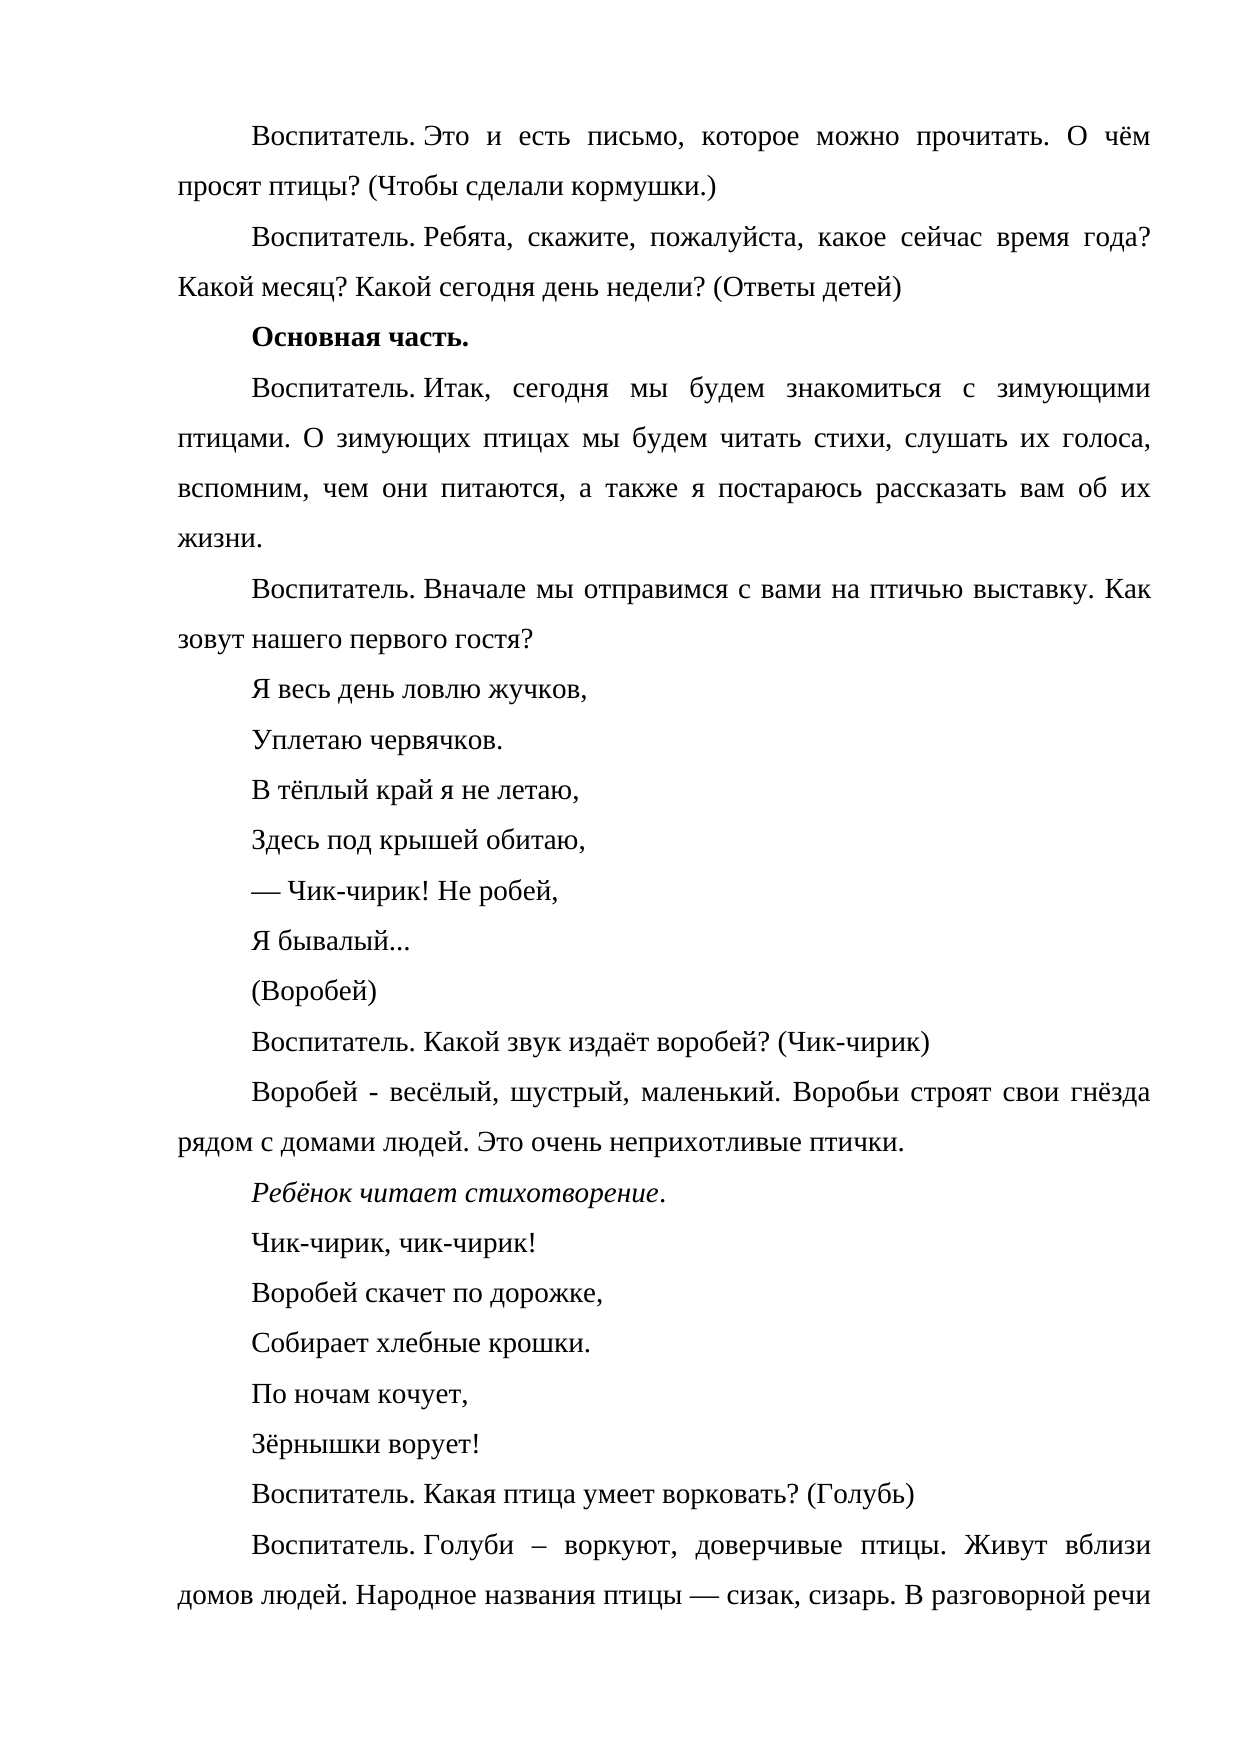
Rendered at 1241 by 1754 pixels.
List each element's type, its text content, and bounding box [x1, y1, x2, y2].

text Зёрнышки ворует! [177, 1426, 1152, 1460]
text Воспитатель. Какой звук издаёт воробей? (Чик-чирик) [177, 1024, 1152, 1057]
text В тёплый край я не летаю, [177, 772, 1152, 806]
text Воспитатель. Итак, сегодня мы будем знакомиться с зимующими птицами. О зимующих птицах мы будем читать стихи, слушать их голоса, вспомним, чем они питаются, а также я постараюсь рассказать вам об их жизни. [177, 370, 1152, 554]
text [177, 1527, 1152, 1611]
text Уплетаю червячков. [177, 722, 1152, 755]
text — Чик-чирик! Не робей, [177, 873, 1152, 906]
text По ночам кочует, [177, 1376, 1152, 1409]
text Чик-чирик, чик-чирик! [177, 1225, 1152, 1258]
text (Воробей) [177, 973, 1152, 1007]
text Ребёнок читает стихотворение. [177, 1175, 1152, 1208]
text Я бывалый... [177, 923, 1152, 957]
text Воспитатель. Ребята, скажите, пожалуйста, какое сейчас время года? Какой месяц? Какой сегодня день недели? (Ответы детей) [177, 219, 1152, 303]
text Воспитатель. Это и есть письмо, которое можно прочитать. О чём просят птицы? (Чтобы сделали кормушки.) [177, 118, 1152, 202]
text Собирает хлебные крошки. [177, 1326, 1152, 1359]
text Воспитатель. Вначале мы отправимся с вами на птичью выставку. Как зовут нашего первого гостя? [177, 571, 1152, 655]
text Основная часть. [177, 319, 1152, 353]
text Воробей скачет по дорожке, [177, 1275, 1152, 1309]
text Я весь день ловлю жучков, [177, 672, 1152, 705]
text Воспитатель. Какая птица умеет ворковать? (Голубь) [177, 1477, 1152, 1510]
text Здесь под крышей обитаю, [177, 822, 1152, 856]
text Воробей - весёлый, шустрый, маленький. Воробьи строят свои гнёзда рядом с домами людей. Это очень неприхотливые птички. [177, 1074, 1152, 1158]
